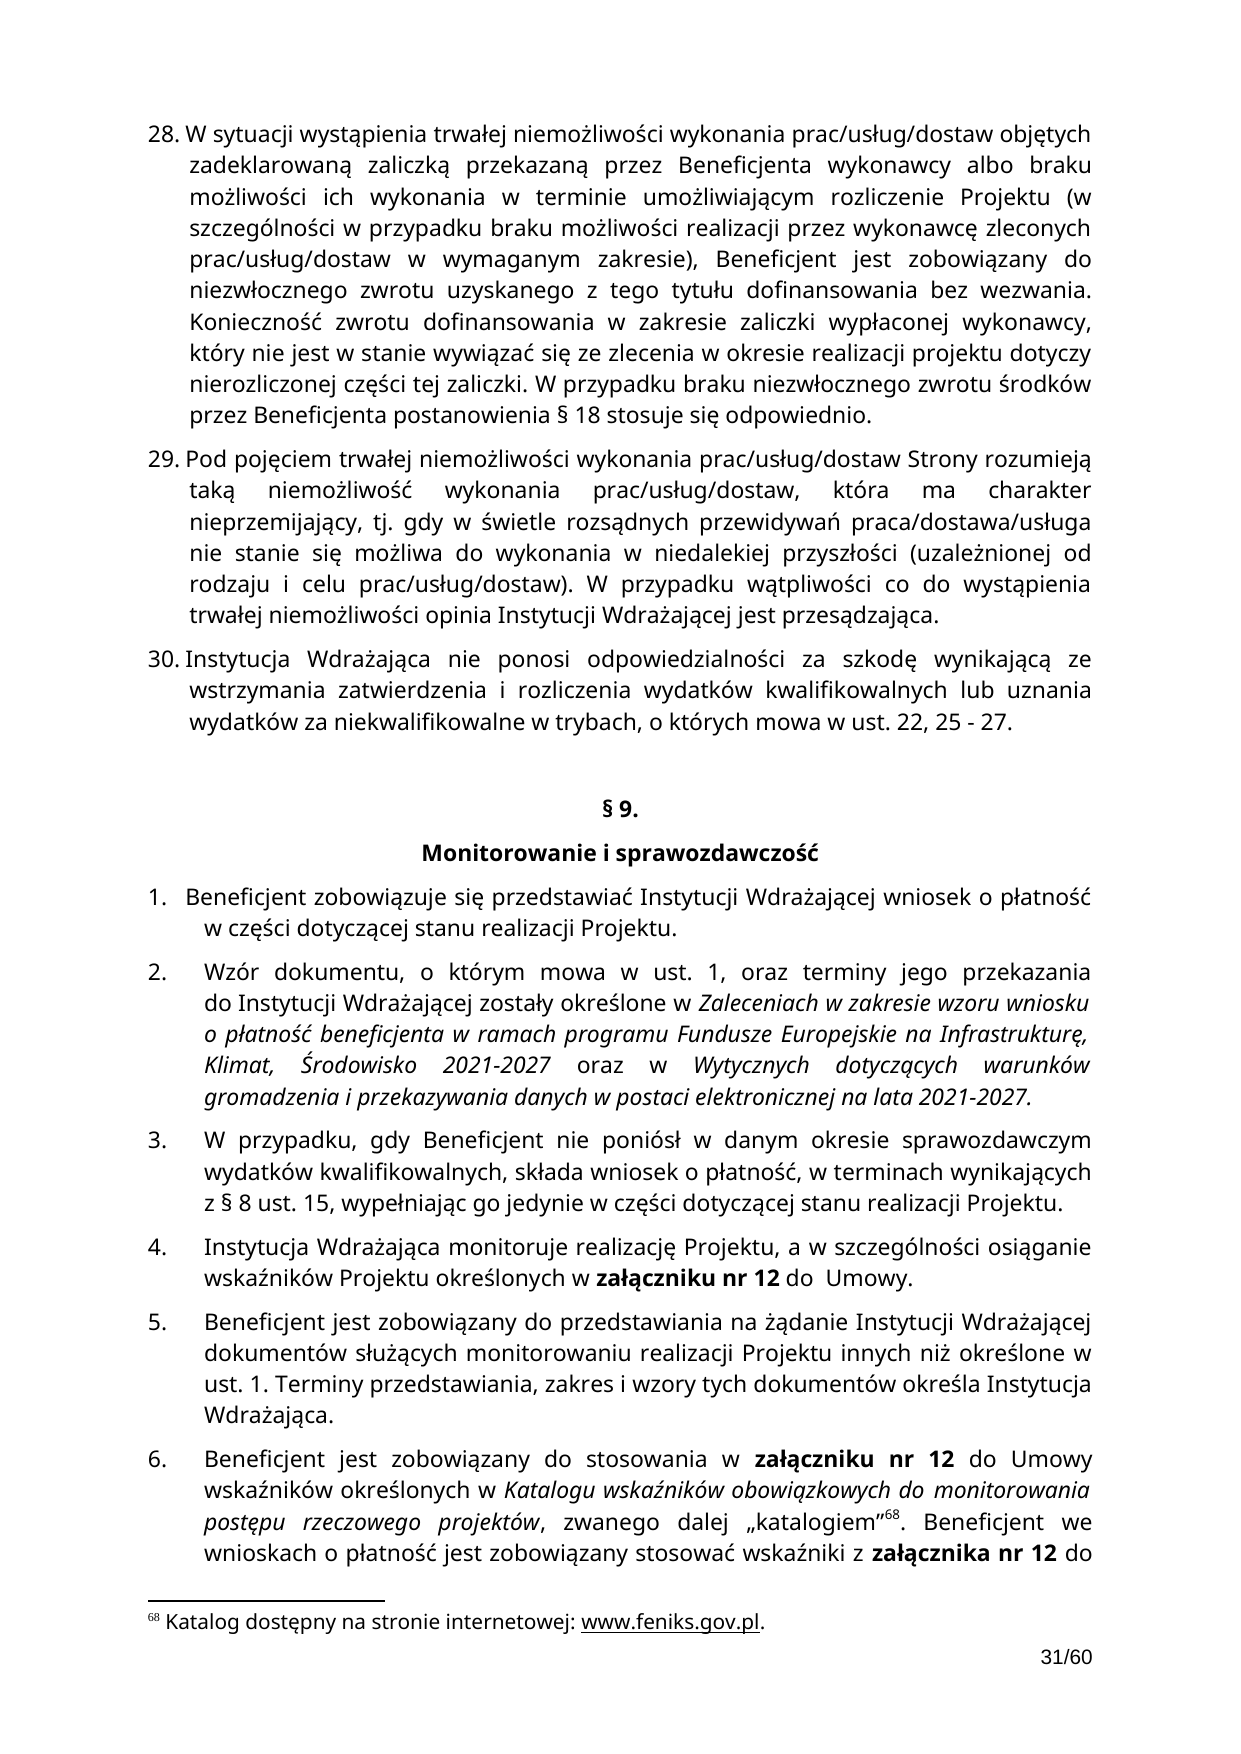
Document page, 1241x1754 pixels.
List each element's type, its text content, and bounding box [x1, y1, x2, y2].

list W przypadku, gdy Beneficjent nie poniósł w danym okresie sprawozdawczym wydatków kwalifikowalnych, składa wniosek o płatność, w terminach wynikających z § 8 ust. 15, wypełniając go jedynie w części dotyczącej stanu realizacji Projektu. [148, 1124, 1092, 1218]
list W sytuacji wystąpienia trwałej niemożliwości wykonania prac/usług/dostaw objętych zadeklarowaną zaliczką przekazaną przez Beneficjenta wykonawcy albo braku możliwości ich wykonania w terminie umożliwiającym rozliczenie Projektu (w szczególności w przypadku braku możliwości realizacji przez wykonawcę zleconych prac/usług/dostaw w wymaganym zakresie), Beneficjent jest zobowiązany do niezwłocznego zwrotu uzyskanego z tego tytułu dofinansowania bez wezwania. Konieczność zwrotu dofinansowania w zakresie zaliczki wypłaconej wykonawcy, który nie jest w stanie wywiązać się ze zlecenia w okresie realizacji projektu dotyczy nierozliczonej części tej zaliczki. W przypadku braku niezwłocznego zwrotu środków przez Beneficjenta postanowienia § 18 stosuje się odpowiednio. [148, 118, 1092, 431]
list Beneficjent jest zobowiązany do przedstawiania na żądanie Instytucji Wdrażającej dokumentów służących monitorowaniu realizacji Projektu innych niż określone w ust. 1. Terminy przedstawiania, zakres i wzory tych dokumentów określa Instytucja Wdrażająca. [148, 1306, 1092, 1431]
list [148, 1443, 1092, 1568]
list Wzór dokumentu, o którym mowa w ust. 1, oraz terminy jego przekazania do Instytucji Wdrażającej zostały określone w Zaleceniach w zakresie wzoru wniosku o płatność beneficjenta w ramach programu Fundusze Europejskie na Infrastrukturę, Klimat, Środowisko 2021-2027 oraz w Wytycznych dotyczących warunków gromadzenia i przekazywania danych w postaci elektronicznej na lata 2021-2027. [148, 956, 1092, 1112]
list Instytucja Wdrażająca monitoruje realizację Projektu, a w szczególności osiąganie wskaźników Projektu określonych w załączniku nr 12 do Umowy. [148, 1231, 1092, 1293]
list Pod pojęciem trwałej niemożliwości wykonania prac/usług/dostaw Strony rozumieją taką niemożliwość wykonania prac/usług/dostaw, która ma charakter nieprzemijający, tj. gdy w świetle rozsądnych przewidywań praca/dostawa/usługa nie stanie się możliwa do wykonania w niedalekiej przyszłości (uzależnionej od rodzaju i celu prac/usług/dostaw). W przypadku wątpliwości co do wystąpienia trwałej niemożliwości opinia Instytucji Wdrażającej jest przesądzająca. [148, 443, 1092, 631]
list Beneficjent zobowiązuje się przedstawiać Instytucji Wdrażającej wniosek o płatność w części dotyczącej stanu realizacji Projektu. [148, 881, 1092, 943]
text Monitorowanie i sprawozdawczość [148, 837, 1092, 868]
list Instytucja Wdrażająca nie ponosi odpowiedzialności za szkodę wynikającą ze wstrzymania zatwierdzenia i rozliczenia wydatków kwalifikowalnych lub uznania wydatków za niekwalifikowalne w trybach, o których mowa w ust. 22, 25 - 27. [148, 643, 1092, 737]
text § 9. [148, 793, 1092, 824]
